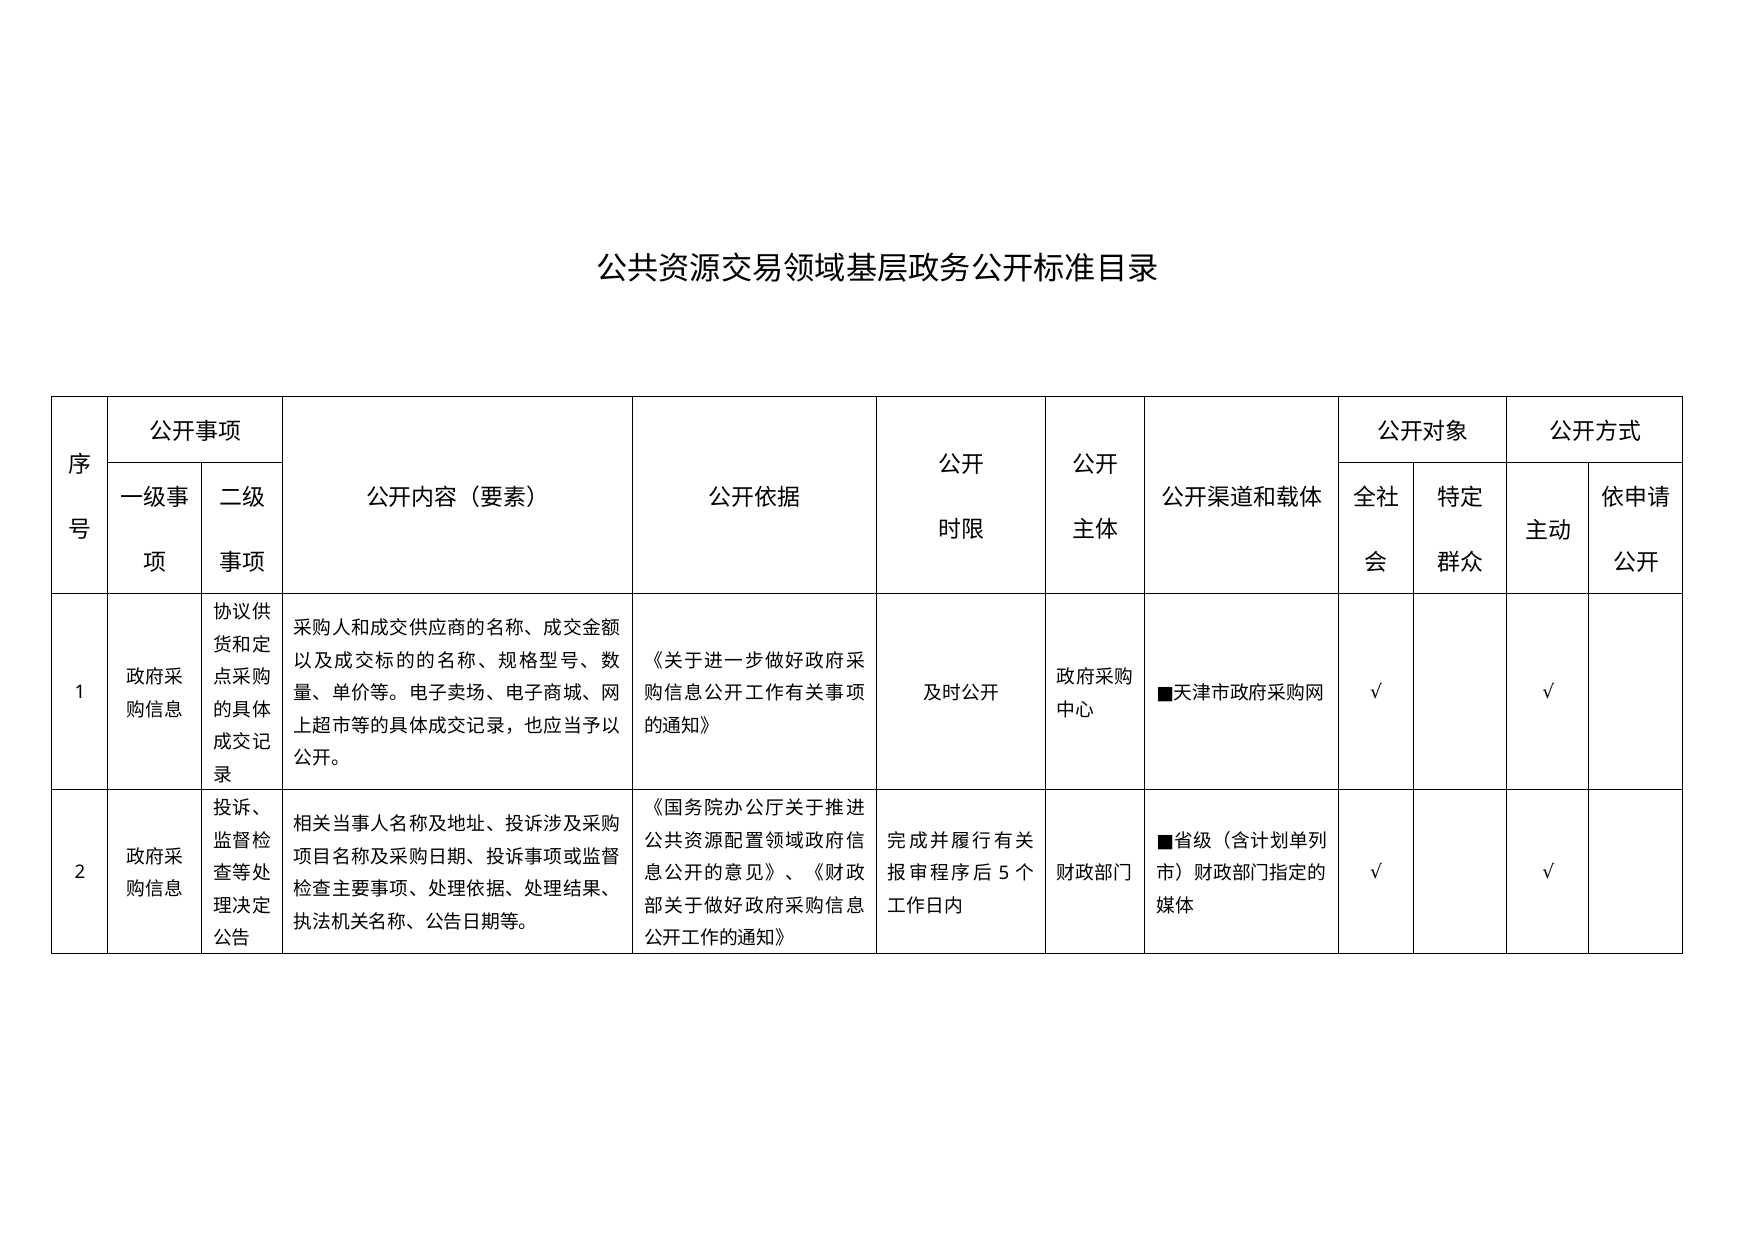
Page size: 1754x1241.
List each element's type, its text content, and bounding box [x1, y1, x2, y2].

table_header 序号 [52, 397, 107, 593]
table_cell √ [1507, 594, 1588, 789]
table_cell 全社会 [1339, 463, 1413, 593]
table_header 公开事项 [108, 397, 282, 462]
table_cell 依申请公开 [1589, 463, 1682, 593]
table_cell 《国务院办公厅关于推进公共资源配置领域政府信息公开的意见》、《财政部关于做好政府采购信息公开工作的通知》 [633, 790, 876, 953]
table_cell 财政部门 [1046, 790, 1144, 953]
table_cell 协议供货和定点采购的具体成交记录 [202, 594, 282, 789]
table_cell [1414, 594, 1506, 789]
table_cell 《关于进一步做好政府采购信息公开工作有关事项的通知》 [633, 594, 876, 789]
table_cell √ [1507, 790, 1588, 953]
table_cell ■天津市政府采购网 [1145, 594, 1338, 789]
table_cell 政府采购信息 [108, 594, 201, 789]
table_cell [1589, 594, 1682, 789]
table_cell 主动 [1507, 463, 1588, 593]
table_header 公开渠道和载体 [1145, 397, 1338, 593]
table_cell 1 [52, 594, 107, 789]
table_cell [1414, 790, 1506, 953]
table_cell 完成并履行有关报审程序后5个工作日内 [877, 790, 1045, 953]
table_header 公开 时限 [877, 397, 1045, 593]
table_cell 投诉、监督检查等处理决定公告 [202, 790, 282, 953]
table_cell 政府采购信息 [108, 790, 201, 953]
table_cell √ [1339, 594, 1413, 789]
table_cell 二级事项 [202, 463, 282, 593]
table_cell 2 [52, 790, 107, 953]
table_cell [1589, 790, 1682, 953]
table_header 公开 主体 [1046, 397, 1144, 593]
table_cell 及时公开 [877, 594, 1045, 789]
table_header 公开内容（要素） [283, 397, 632, 593]
table_cell √ [1339, 790, 1413, 953]
table_cell 相关当事人名称及地址、投诉涉及采购项目名称及采购日期、投诉事项或监督检查主要事项、处理依据、处理结果、执法机关名称、公告日期等。 [283, 790, 632, 953]
table_cell 特定 群众 [1414, 463, 1506, 593]
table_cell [1145, 790, 1338, 953]
table_cell 采购人和成交供应商的名称、成交金额以及成交标的的名称、规格型号、数量、单价等。电子卖场、电子商城、网上超市等的具体成交记录，也应当予以公开。 [283, 594, 632, 789]
table_header 公开依据 [633, 397, 876, 593]
table_header 公开对象 [1339, 397, 1506, 462]
subtitle 公共资源交易领域基层政务公开标准目录 [150, 233, 1604, 298]
table_cell 一级事项 [108, 463, 201, 593]
table_cell 政府采购中心 [1046, 594, 1144, 789]
table_header 公开方式 [1507, 397, 1682, 462]
